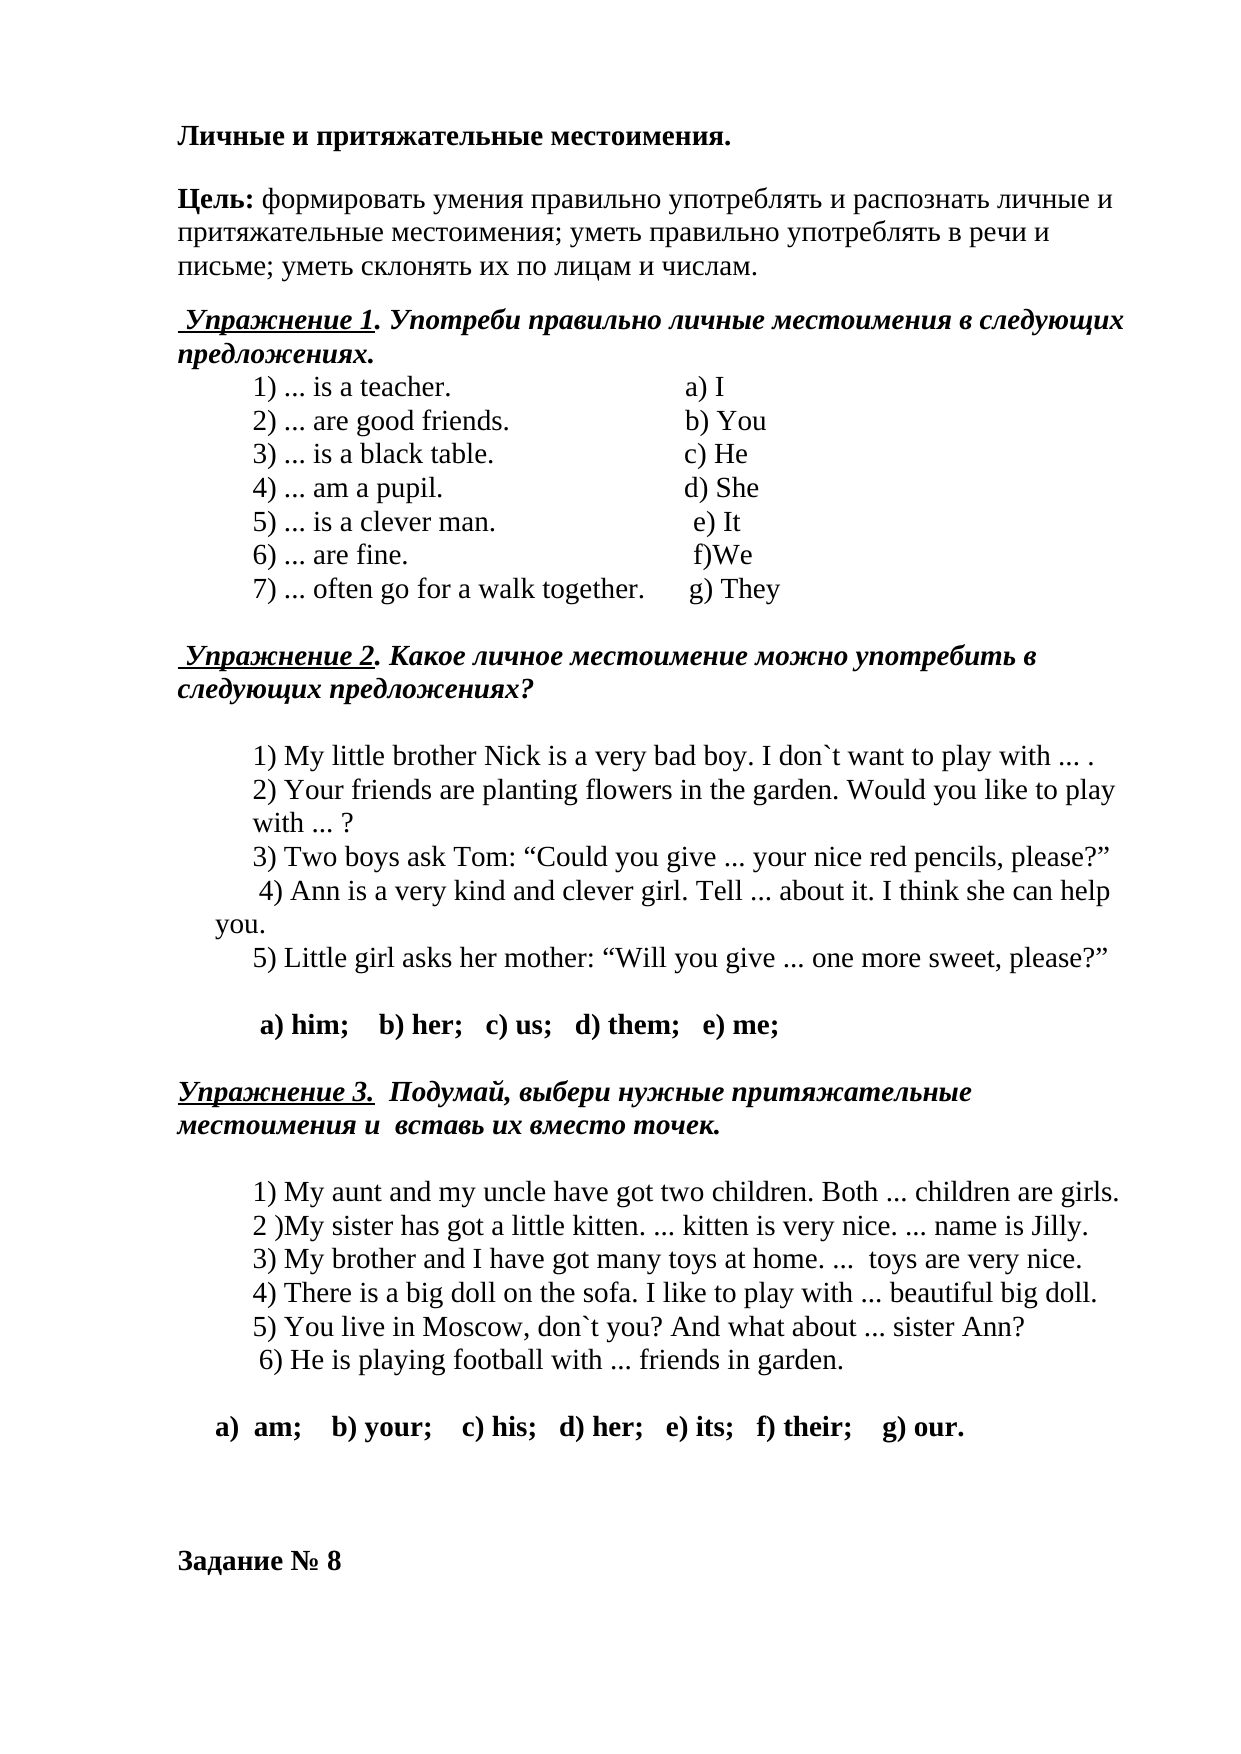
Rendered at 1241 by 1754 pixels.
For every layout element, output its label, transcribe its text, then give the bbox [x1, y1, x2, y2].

text Личные и притяжательные местоимения. [177, 118, 1152, 152]
text Цель: формировать умения правильно употреблять и распознать личные и притяжательные местоимения; уметь правильно употреблять в речи и письме; уметь склонять их по лицам и числам. [177, 181, 1152, 281]
list 2) ... are good friends. b) You [252, 403, 1152, 437]
list 7) ... often go for a walk together. g) They [252, 571, 1152, 604]
text Упражнение 2. Какое личное местоимение можно употребить в следующих предложениях? [177, 638, 1152, 705]
list 5) ... is a clever man. e) It [252, 504, 1152, 537]
text a) am; b) your; c) his; d) her; e) its; f) their; g) our. [215, 1409, 1152, 1443]
list 4) ... am a pupil. d) She [252, 470, 1152, 504]
list 3) Two boys ask Tom: “Could you give ... your nice red pencils, please?” [252, 839, 1152, 873]
text 4) Ann is a very kind and clever girl. Tell ... about it. I think she can help you. [215, 873, 1152, 940]
list 1) My little brother Nick is a very bad boy. I don`t want to play with ... . [252, 738, 1152, 772]
list 1) My aunt and my uncle have got two children. Both ... children are girls. [252, 1174, 1152, 1208]
text Задание № 8 [177, 1543, 1152, 1577]
list 5) You live in Moscow, don`t you? And what about ... sister Ann? [252, 1309, 1152, 1342]
text Упражнение 3. Подумай, выбери нужные притяжательные местоимения и вставь их вместо точек. [177, 1074, 1152, 1141]
list a) him; b) her; c) us; d) them; e) me; [252, 1007, 1152, 1040]
list 3) My brother and I have got many toys at home. ... toys are very nice. [252, 1242, 1152, 1275]
list 3) ... is a black table. c) He [252, 437, 1152, 470]
list 2) Your friends are planting flowers in the garden. Would you like to play with ... ? [252, 772, 1152, 839]
list 2 )My sister has got a little kitten. ... kitten is very nice. ... name is Jilly. [252, 1208, 1152, 1242]
text Упражнение 1. Употреби правильно личные местоимения в следующих предложениях. [177, 302, 1152, 369]
list 6) ... are fine. f)We [252, 537, 1152, 571]
list 4) There is a big doll on the sofa. I like to play with ... beautiful big doll. [252, 1275, 1152, 1309]
list 5) Little girl asks her mother: “Will you give ... one more sweet, please?” [252, 940, 1152, 973]
text 6) He is playing football with ... friends in garden. [215, 1342, 1152, 1376]
list 1) ... is a teacher. a) I [252, 369, 1152, 403]
